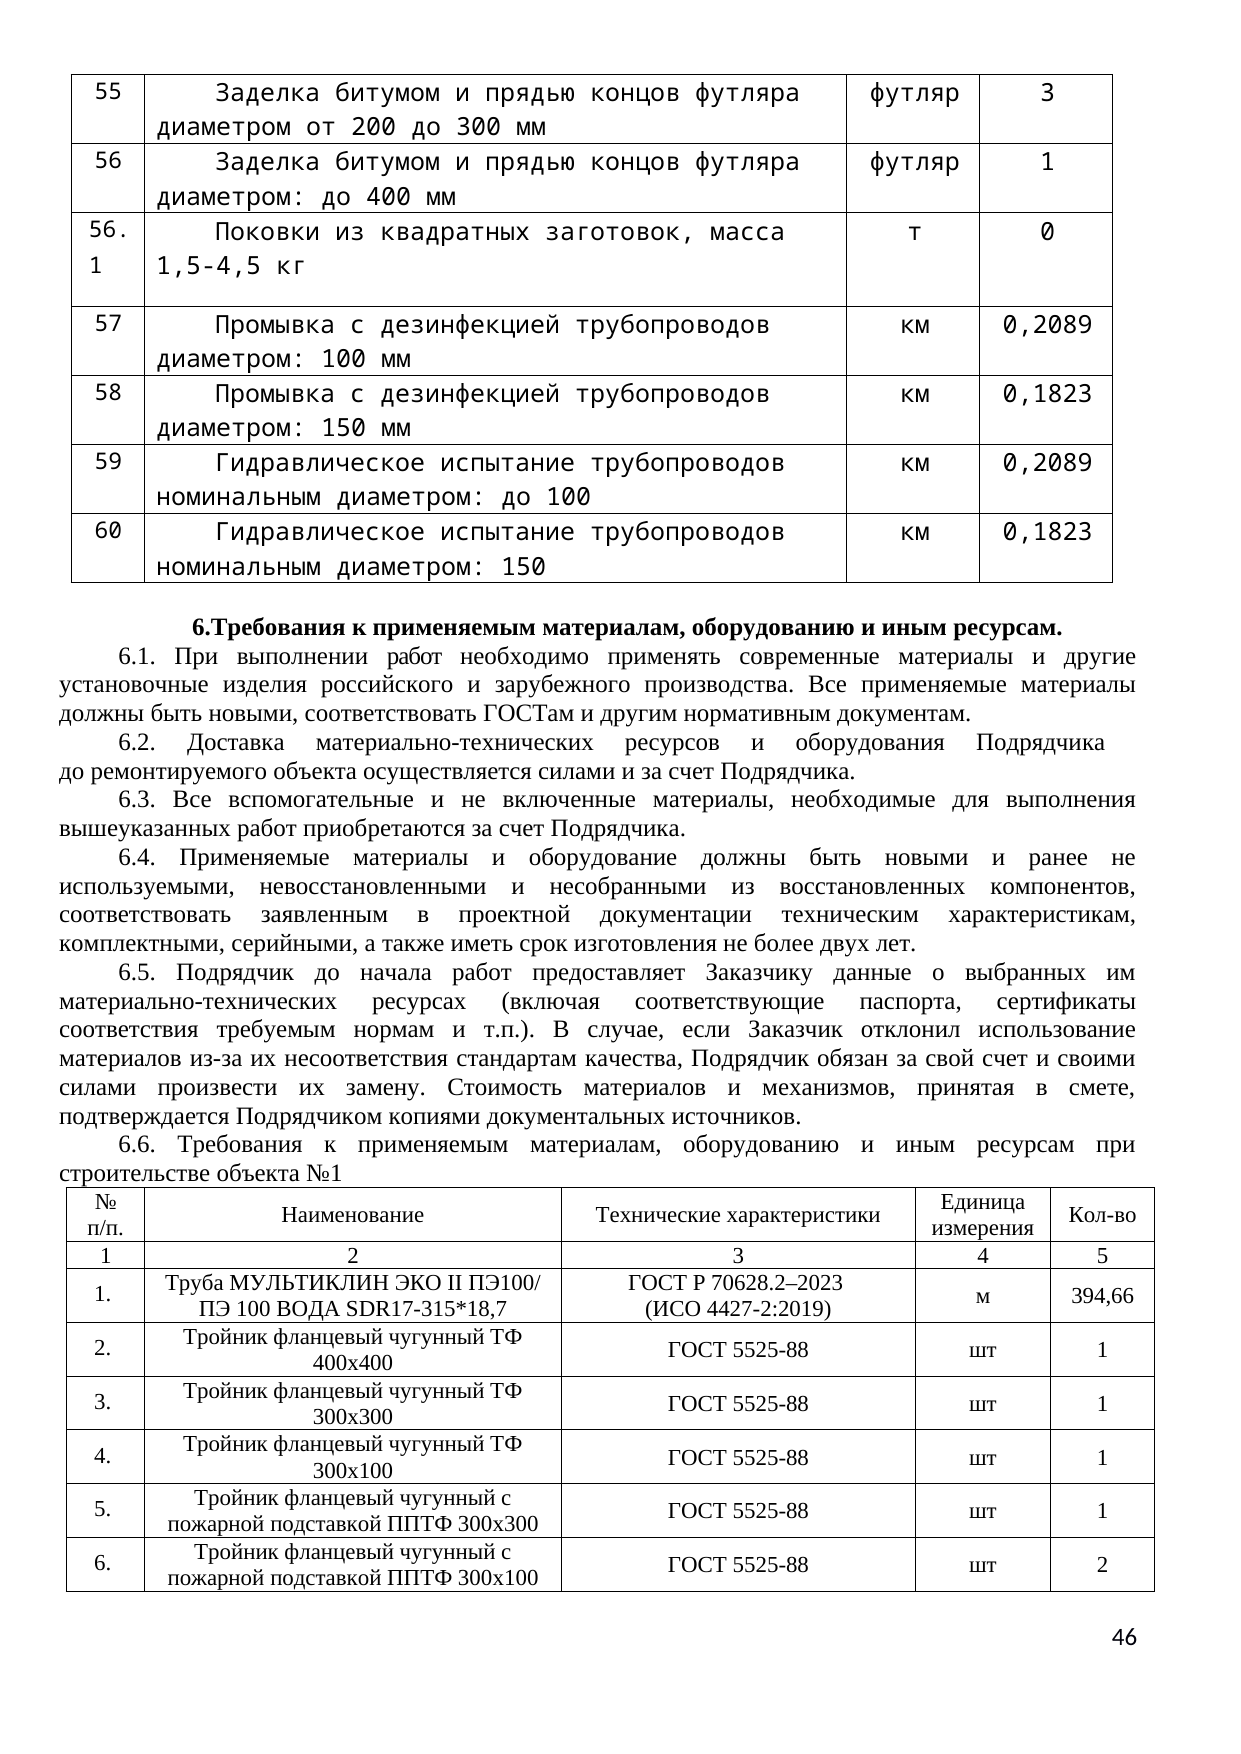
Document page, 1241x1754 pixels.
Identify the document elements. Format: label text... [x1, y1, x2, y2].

table_cell Труба МУЛЬТИКЛИН ЭКО II ПЭ100/ ПЭ 100 ВОДА SDR17-315*18,7 [145, 1269, 561, 1322]
table_cell ГОСТ Р 70628.2–2023 (ИСО 4427-2:2019) [562, 1269, 915, 1322]
table_cell шт [916, 1430, 1050, 1483]
table_cell футляр [847, 75, 979, 143]
table_cell шт [916, 1377, 1050, 1429]
table_cell 3 [562, 1242, 915, 1268]
table_cell шт [916, 1484, 1050, 1537]
table_cell км [847, 307, 979, 375]
table_cell км [847, 376, 979, 444]
text 6.Требования к применяемым материалам, оборудованию и иным ресурсам. [59, 612, 1137, 641]
table_cell 1 [67, 1242, 144, 1268]
table_cell т [847, 213, 979, 306]
table_header Кол-во [1051, 1188, 1154, 1241]
table_cell [67, 1269, 144, 1322]
table_cell 1 [1051, 1377, 1154, 1429]
table_cell шт [916, 1538, 1050, 1591]
table_cell 56.1 [72, 213, 144, 306]
table_cell [72, 307, 144, 375]
table_cell ГОСТ 5525-88 [562, 1323, 915, 1376]
table_cell Тройник фланцевый чугунный ТФ 300x300 [145, 1377, 561, 1429]
table_header Единица измерения [916, 1188, 1050, 1241]
table_cell [72, 514, 144, 582]
text 6.3. Все вспомогательные и не включенные материалы, необходимые для выполнения вышеуказанных работ приобретаются за счет Подрядчика. [59, 784, 1137, 842]
table_cell Тройник фланцевый чугунный ТФ 400x400 [145, 1323, 561, 1376]
table_cell 1 [1051, 1484, 1154, 1537]
table_cell Поковки из квадратных заготовок, масса 1,5-4,5 кг [145, 213, 846, 306]
table_cell ГОСТ 5525-88 [562, 1377, 915, 1429]
table_cell 0,2089 [980, 445, 1112, 513]
text 6.1. При выполнении работ необходимо применять современные материалы и другие установочные изделия российского и зарубежного производства. Все применяемые материалы должны быть новыми, соответствовать ГОСТам и другим нормативным документам. [59, 641, 1137, 727]
table_cell 0,1823 [980, 376, 1112, 444]
table_cell 0 [980, 213, 1112, 306]
table_cell [67, 1430, 144, 1483]
table_cell км [847, 514, 979, 582]
table_cell Тройник фланцевый чугунный с пожарной подставкой ППТФ 300x300 [145, 1484, 561, 1537]
table_cell Промывка с дезинфекцией трубопроводов диаметром: 100 мм [145, 307, 846, 375]
table_cell [72, 376, 144, 444]
table_cell [67, 1377, 144, 1429]
table_cell [67, 1323, 144, 1376]
table_cell шт [916, 1323, 1050, 1376]
table_cell ГОСТ 5525-88 [562, 1538, 915, 1591]
table_cell 5 [1051, 1242, 1154, 1268]
table_cell 0,2089 [980, 307, 1112, 375]
table_cell [67, 1484, 144, 1537]
table_cell 0,1823 [980, 514, 1112, 582]
table_cell м [916, 1269, 1050, 1322]
table_cell 4 [916, 1242, 1050, 1268]
table_cell [67, 1538, 144, 1591]
table_cell Промывка с дезинфекцией трубопроводов диаметром: 150 мм [145, 376, 846, 444]
table_cell км [847, 445, 979, 513]
table_cell Заделка битумом и прядью концов футляра диаметром от 200 до 300 мм [145, 75, 846, 143]
table_cell 394,66 [1051, 1269, 1154, 1322]
table_cell [72, 445, 144, 513]
table_cell Тройник фланцевый чугунный ТФ 300x100 [145, 1430, 561, 1483]
table_cell ГОСТ 5525-88 [562, 1430, 915, 1483]
table_cell Заделка битумом и прядью концов футляра диаметром: до 400 мм [145, 144, 846, 212]
table_cell 3 [980, 75, 1112, 143]
table_cell Гидравлическое испытание трубопроводов номинальным диаметром: до 100 [145, 445, 846, 513]
table_cell Гидравлическое испытание трубопроводов номинальным диаметром: 150 [145, 514, 846, 582]
table_cell футляр [847, 144, 979, 212]
table_cell 1 [980, 144, 1112, 212]
text 6.6. Требования к применяемым материалам, оборудованию и иным ресурсам при строительстве объекта №1 [59, 1129, 1137, 1187]
table_cell [72, 75, 144, 143]
table_cell 1 [1051, 1323, 1154, 1376]
text 6.5. Подрядчик до начала работ предоставляет Заказчику данные о выбранных им материально-технических ресурсах (включая соответствующие паспорта, сертификаты соответствия требуемым нормам и т.п.). В случае, если Заказчик отклонил использование материалов из-за их несоответствия стандартам качества, Подрядчик обязан за свой счет и своими силами произвести их замену. Стоимость материалов и механизмов, принятая в смете, подтверждается Подрядчиком копиями документальных источников. [59, 957, 1137, 1129]
table_cell 1 [1051, 1430, 1154, 1483]
table_cell ГОСТ 5525-88 [562, 1484, 915, 1537]
table_header № п/п. [67, 1188, 144, 1241]
table_header Наименование [145, 1188, 561, 1241]
table_header Технические характеристики [562, 1188, 915, 1241]
table_cell [72, 144, 144, 212]
text 6.4. Применяемые материалы и оборудование должны быть новыми и ранее не используемыми, невосстановленными и несобранными из восстановленных компонентов, соответствовать заявленным в проектной документации техническим характеристикам, комплектными, серийными, а также иметь срок изготовления не более двух лет. [59, 842, 1137, 957]
table_cell 2 [145, 1242, 561, 1268]
table_cell Тройник фланцевый чугунный с пожарной подставкой ППТФ 300x100 [145, 1538, 561, 1591]
table_cell 2 [1051, 1538, 1154, 1591]
text 6.2. Доставка материально-технических ресурсов и оборудования Подрядчика до ремонтируемого объекта осуществляется силами и за счет Подрядчика. [59, 727, 1137, 784]
